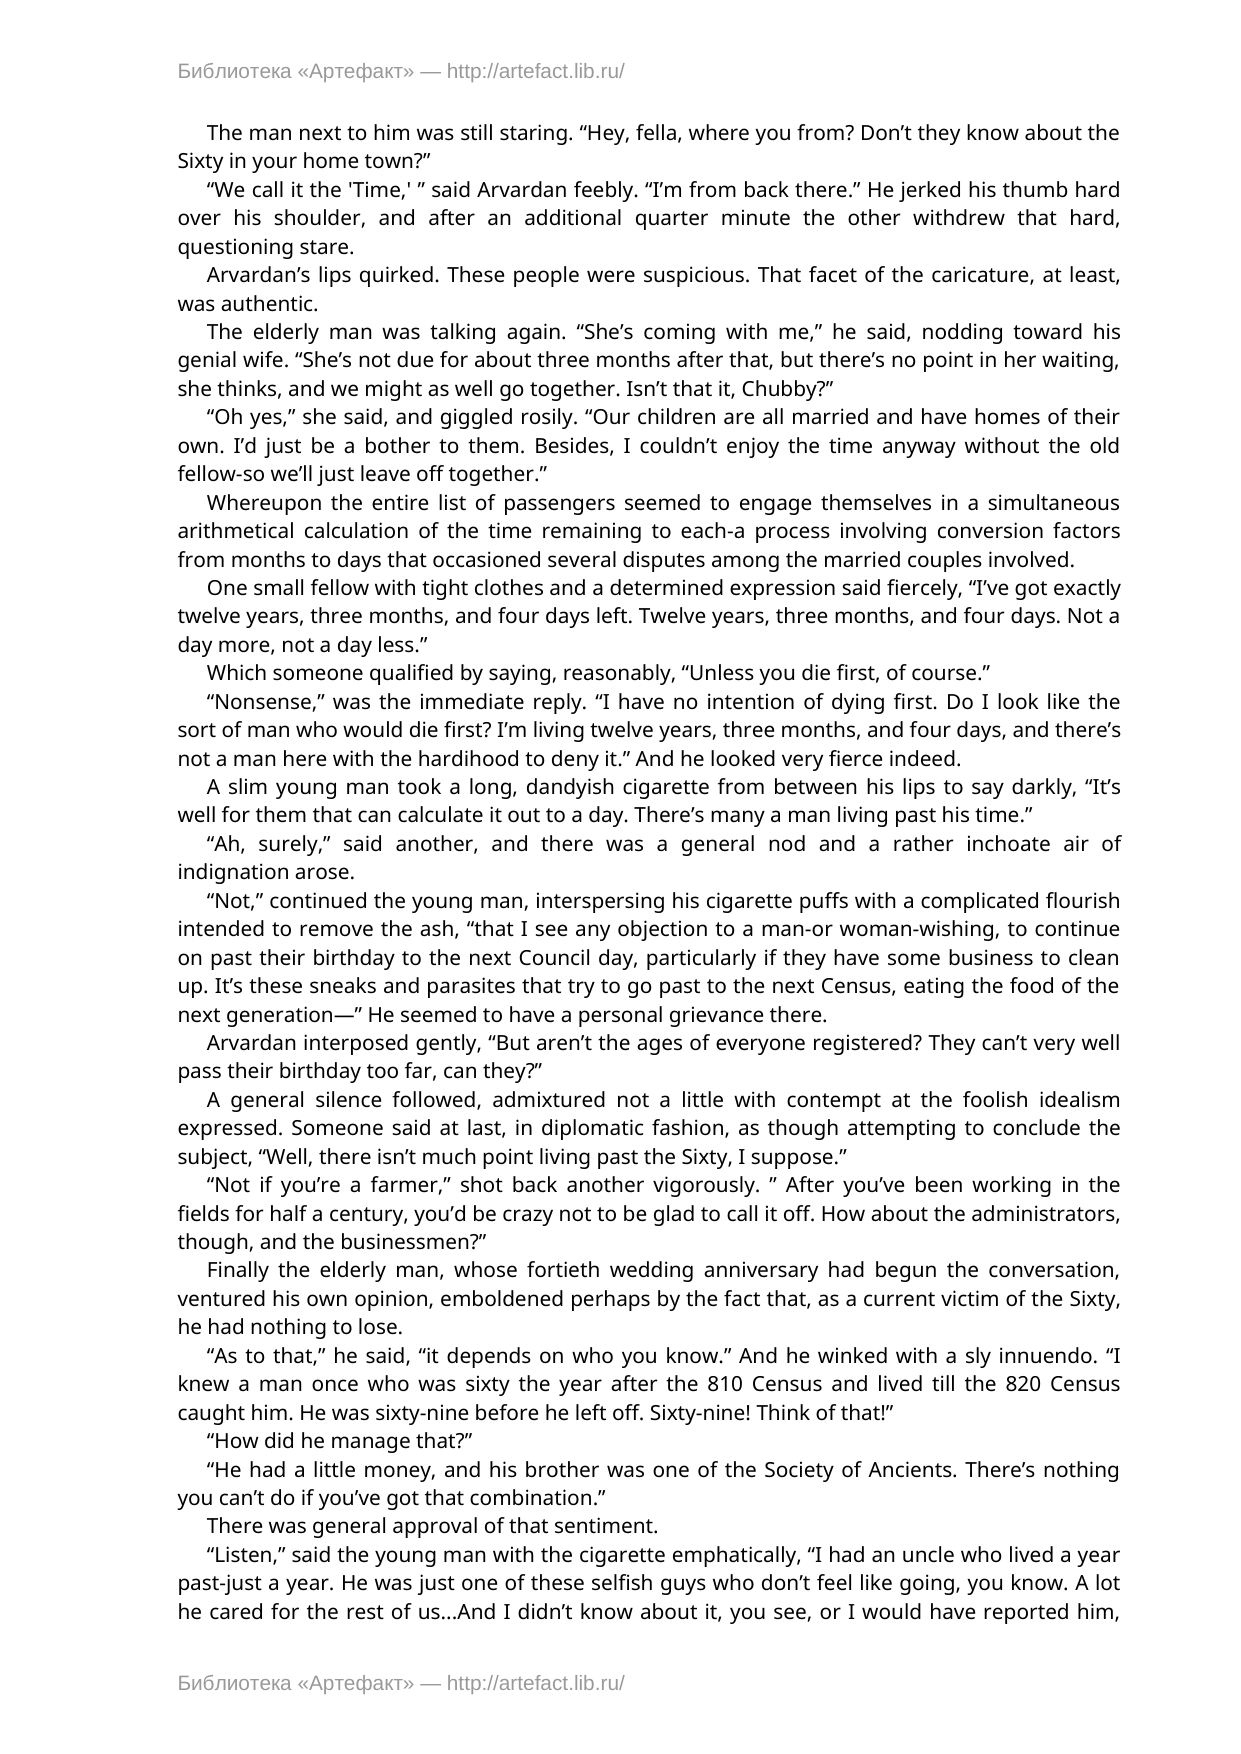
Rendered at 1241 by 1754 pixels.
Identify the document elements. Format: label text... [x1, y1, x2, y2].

text Arvardan interposed gently, “But aren’t the ages of everyone registered? They can’t very well pass their birthday too far, can they?” [177, 1028, 1122, 1085]
text The man next to him was still staring. “Hey, fella, where you from? Don’t they know about the Sixty in your home town?” [177, 118, 1122, 175]
text One small fellow with tight clothes and a determined expression said fiercely, “I’ve got exactly twelve years, three months, and four days left. Twelve years, three months, and four days. Not a day more, not a day less.” [177, 573, 1122, 658]
text “Oh yes,” she said, and giggled rosily. “Our children are all married and have homes of their own. I’d just be a bother to them. Besides, I couldn’t enjoy the time anyway without the old fellow-so we’ll just leave off together.” [177, 402, 1122, 488]
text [177, 1540, 1122, 1625]
text Which someone qualified by saying, reasonably, “Unless you die first, of course.” [177, 658, 1122, 687]
text A general silence followed, admixtured not a little with contempt at the foolish idealism expressed. Someone said at last, in diplomatic fashion, as though attempting to conclude the subject, “Well, there isn’t much point living past the Sixty, I suppose.” [177, 1085, 1122, 1170]
text “As to that,” he said, “it depends on who you know.” And he winked with a sly innuendo. “I knew a man once who was sixty the year after the 810 Census and lived till the 820 Census caught him. He was sixty-nine before he left off. Sixty-nine! Think of that!” [177, 1341, 1122, 1426]
text The elderly man was talking again. “She’s coming with me,” he said, nodding toward his genial wife. “She’s not due for about three months after that, but there’s no point in her waiting, she thinks, and we might as well go together. Isn’t that it, Chubby?” [177, 317, 1122, 402]
text A slim young man took a long, dandyish cigarette from between his lips to say darkly, “It’s well for them that can calculate it out to a day. There’s many a man living past his time.” [177, 772, 1122, 829]
text “Not,” continued the young man, interspersing his cigarette puffs with a complicated flourish intended to remove the ash, “that I see any objection to a man-or woman-wishing, to continue on past their birthday to the next Council day, particularly if they have some business to clean up. It’s these sneaks and parasites that try to go past to the next Census, eating the food of the next generation—” He seemed to have a personal grievance there. [177, 886, 1122, 1028]
text There was general approval of that sentiment. [177, 1512, 1122, 1540]
text “Nonsense,” was the immediate reply. “I have no intention of dying first. Do I look like the sort of man who would die first? I’m living twelve years, three months, and four days, and there’s not a man here with the hardihood to deny it.” And he looked very fierce indeed. [177, 687, 1122, 772]
text Whereupon the entire list of passengers seemed to engage themselves in a simultaneous arithmetical calculation of the time remaining to each-a process involving conversion factors from months to days that occasioned several disputes among the married couples involved. [177, 488, 1122, 573]
text Arvardan’s lips quirked. These people were suspicious. That facet of the caricature, at least, was authentic. [177, 260, 1122, 317]
text “Ah, surely,” said another, and there was a general nod and a rather inchoate air of indignation arose. [177, 829, 1122, 886]
text “How did he manage that?” [177, 1426, 1122, 1455]
text “He had a little money, and his brother was one of the Society of Ancients. There’s nothing you can’t do if you’ve got that combination.” [177, 1455, 1122, 1512]
text “Not if you’re a farmer,” shot back another vigorously. ” After you’ve been working in the fields for half a century, you’d be crazy not to be glad to call it off. How about the administrators, though, and the businessmen?” [177, 1170, 1122, 1256]
text “We call it the 'Time,' ” said Arvardan feebly. “I’m from back there.” He jerked his thumb hard over his shoulder, and after an additional quarter minute the other withdrew that hard, questioning stare. [177, 175, 1122, 260]
text Finally the elderly man, whose fortieth wedding anniversary had begun the conversation, ventured his own opinion, emboldened perhaps by the fact that, as a current victim of the Sixty, he had nothing to lose. [177, 1256, 1122, 1341]
